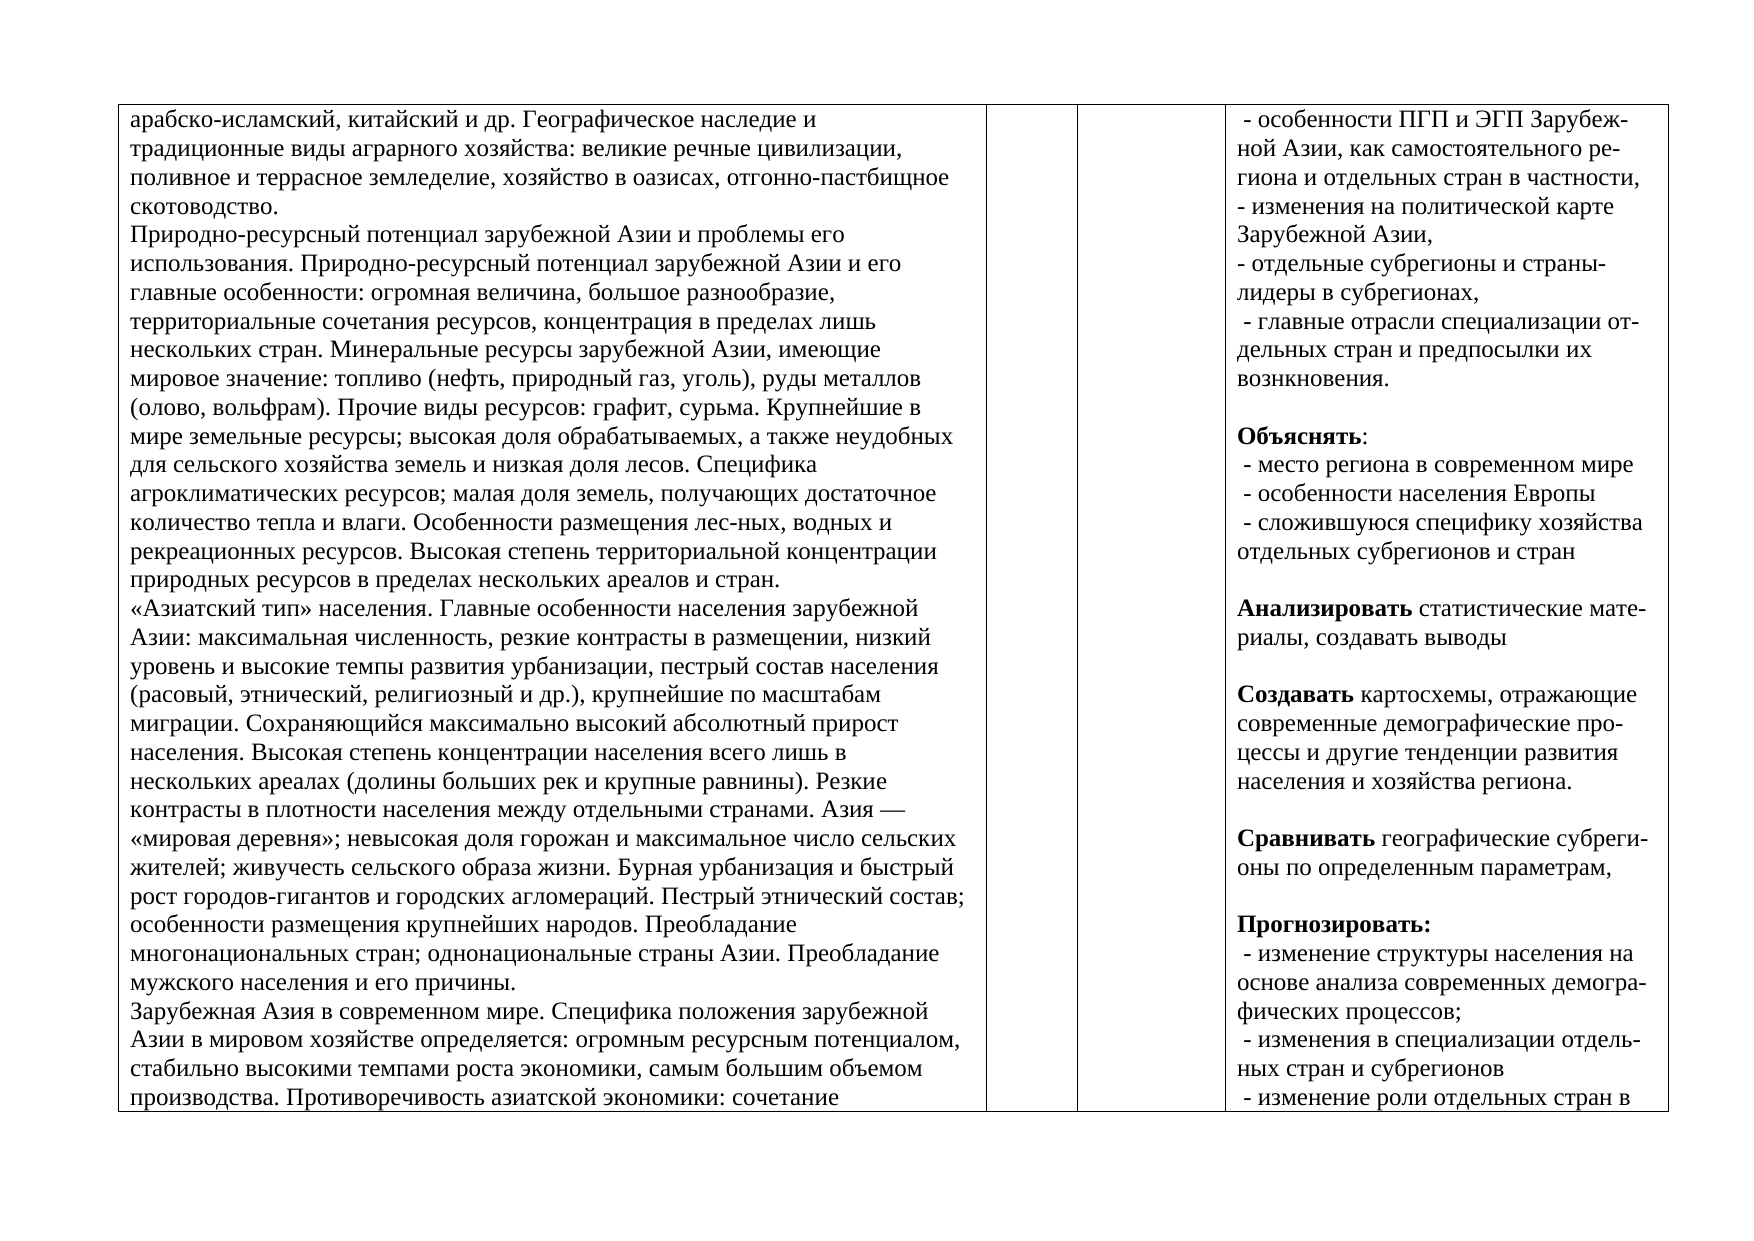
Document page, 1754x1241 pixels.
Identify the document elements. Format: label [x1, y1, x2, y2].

table_cell [1226, 105, 1668, 1111]
table_cell [987, 105, 1077, 1111]
table_cell [1078, 105, 1225, 1111]
table_cell [119, 105, 986, 1111]
